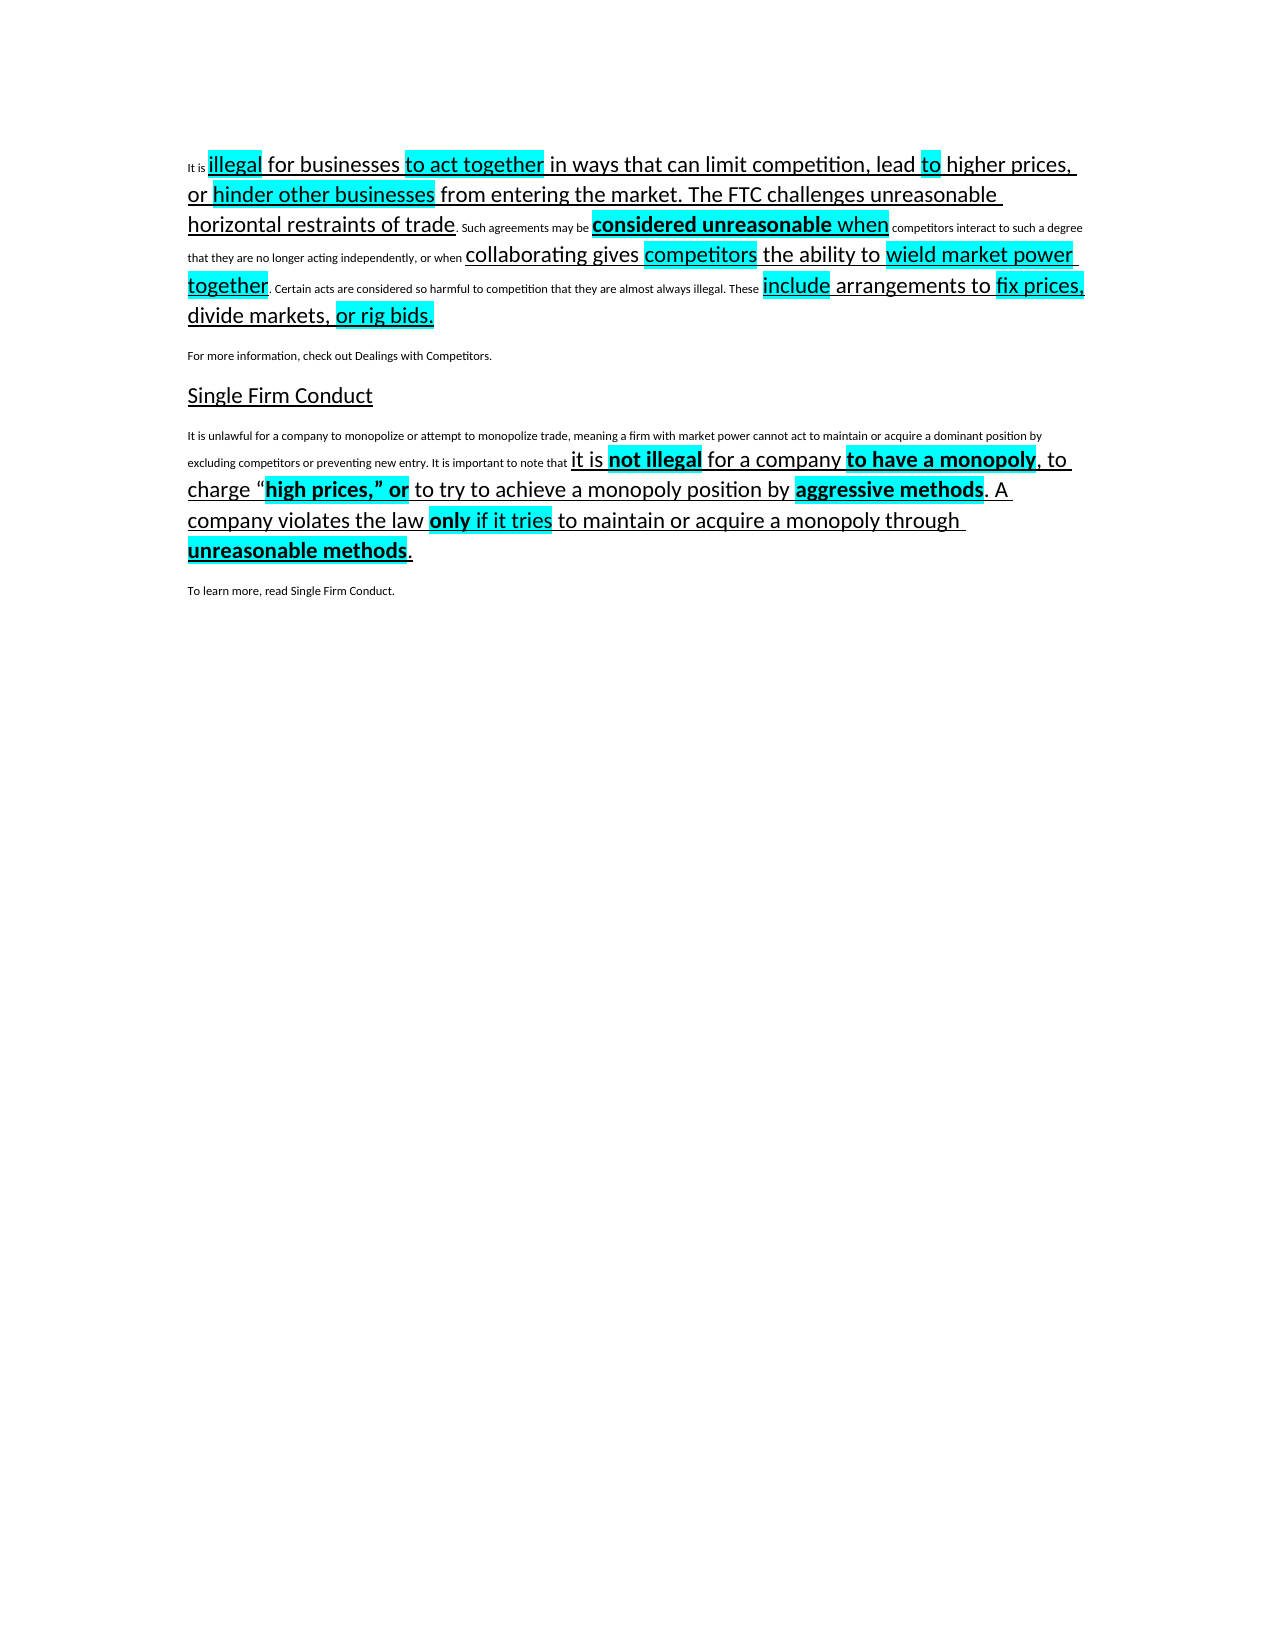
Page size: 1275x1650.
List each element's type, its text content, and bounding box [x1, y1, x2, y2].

text It is unlawful for a company to monopolize or attempt to monopolize trade, meaning a firm with market power cannot act to maintain or acquire a dominant position by excluding competitors or preventing new entry. It is important to note that it is not illegal for a company to have a monopoly, to charge “high prices,” or to try to achieve a monopoly position by aggressive methods. A company violates the law only if it tries to maintain or acquire a monopoly through unreasonable methods. [187, 428, 1087, 564]
text Single Firm Conduct [187, 381, 1087, 409]
text It is illegal for businesses to act together in ways that can limit competition, lead to higher prices, or hinder other businesses from entering the market. The FTC challenges unreasonable horizontal restraints of trade. Such agreements may be considered unreasonable when competitors interact to such a degree that they are no longer acting independently, or when collaborating gives competitors the ability to wield market power together. Certain acts are considered so harmful to competition that they are almost always illegal. These include arrangements to fix prices, divide markets, or rig bids. [187, 150, 1087, 329]
text For more information, check out Dealings with Competitors. [187, 348, 1087, 363]
text To learn more, read Single Firm Conduct. [187, 583, 1087, 598]
